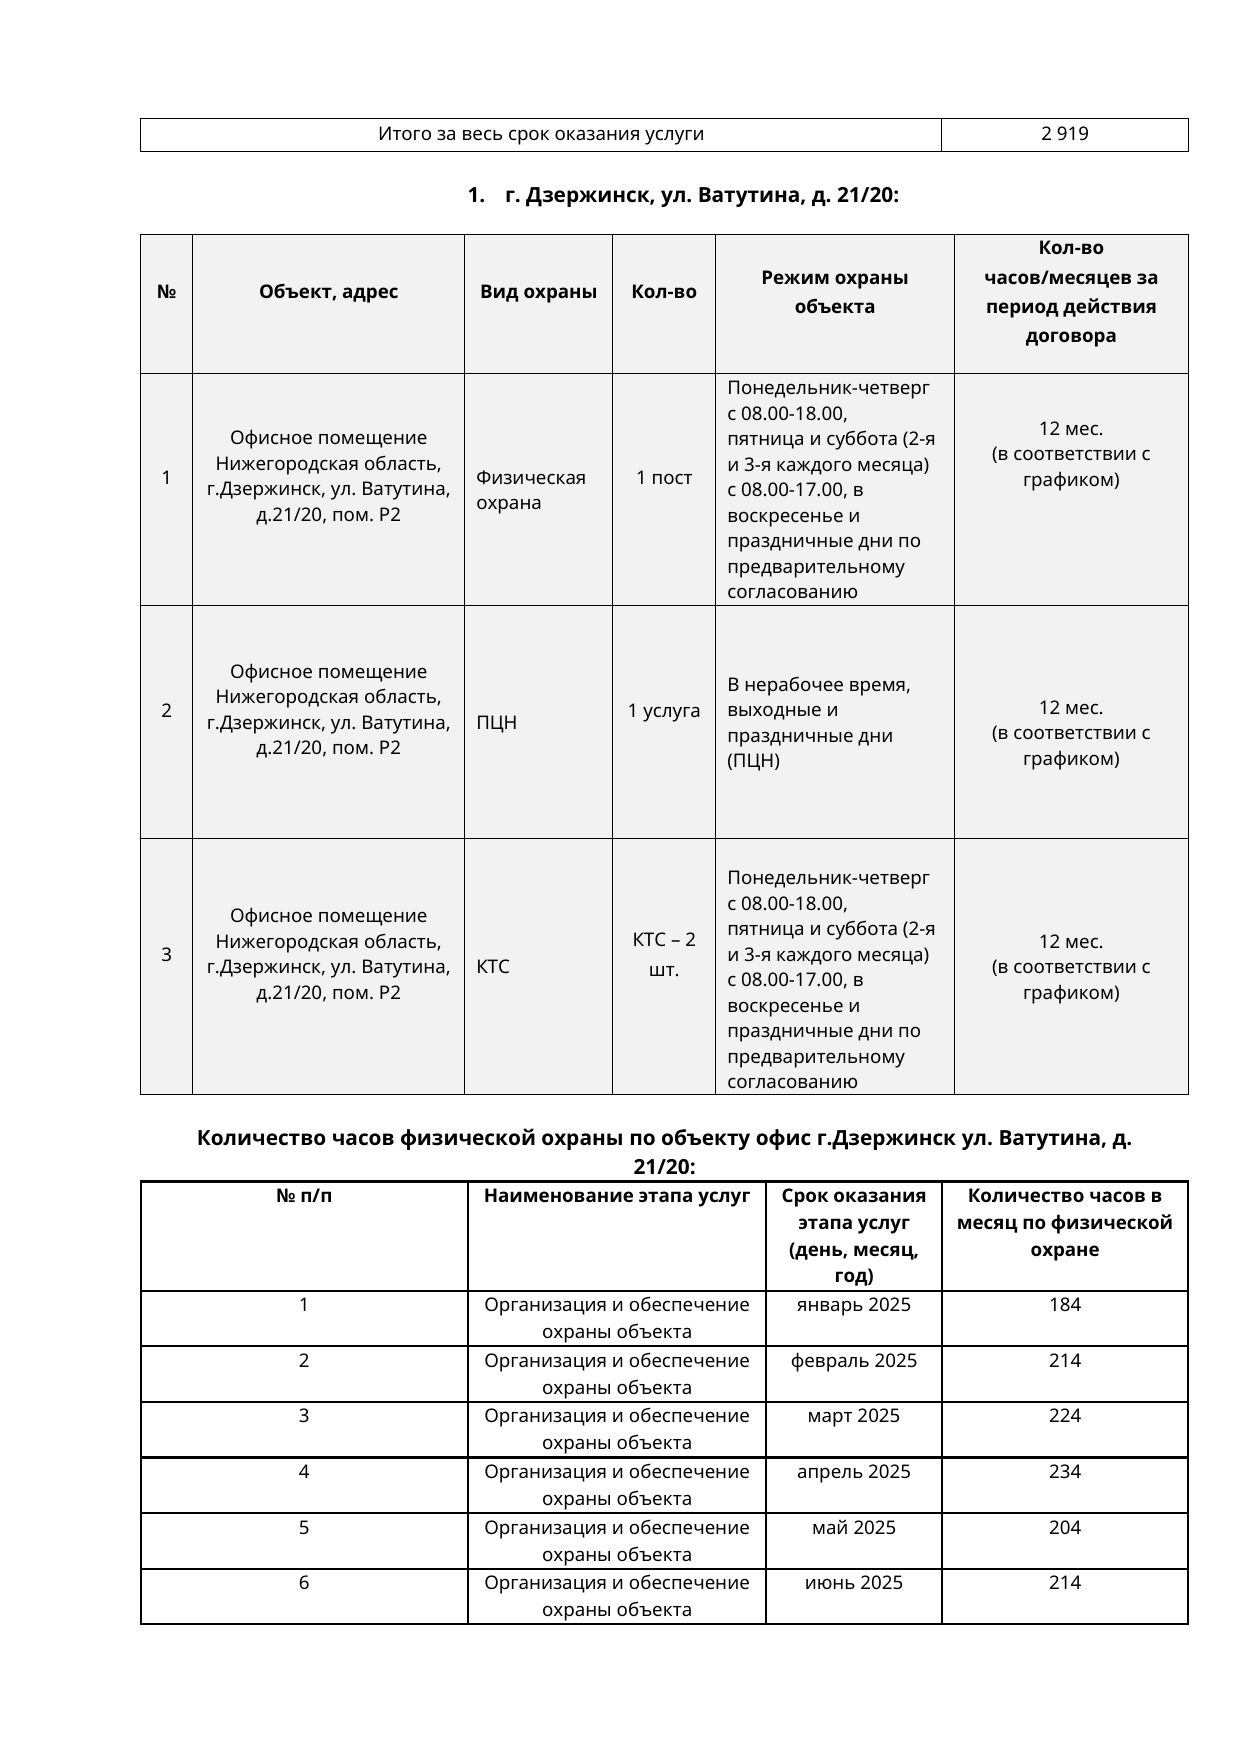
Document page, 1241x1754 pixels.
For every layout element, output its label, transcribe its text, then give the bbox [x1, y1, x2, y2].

table_cell 12 мес. (в соответствии с графиком) [955, 606, 1188, 838]
table_cell июнь 2025 [767, 1570, 941, 1623]
table_header Наименование этапа услуг [469, 1183, 765, 1289]
table_cell Итого за весь срок оказания услуги [141, 119, 941, 151]
table_header Кол-во часов/месяцев за период действия договора [955, 235, 1188, 373]
table_header Количество часов в месяц по физической охране [943, 1183, 1187, 1289]
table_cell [469, 1514, 765, 1568]
table_header Режим охраны объекта [716, 235, 954, 373]
table_cell КТС – 2 шт. [613, 839, 715, 1094]
table_cell 2 919 [942, 119, 1188, 151]
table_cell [469, 1459, 765, 1512]
table_cell КТС [465, 839, 612, 1094]
table_cell 214 [943, 1347, 1187, 1401]
table_cell 1 услуга [613, 606, 715, 838]
table_cell Офисное помещение Нижегородская область, г.Дзержинск, ул. Ватутина, д.21/20, пом. Р2 [193, 374, 464, 605]
table_cell 4 [142, 1459, 467, 1512]
table_cell Понедельник-четверг с 08.00-18.00, пятница и суббота (2-я и 3-я каждого месяца) с 08.00-17.00, в воскресенье и праздничные дни по предварительному согласованию [716, 839, 954, 1094]
table_cell Организация и обеспечение охраны объекта [469, 1403, 765, 1456]
table_cell Понедельник-четверг с 08.00-18.00, пятница и суббота (2-я и 3-я каждого месяца) с 08.00-17.00, в воскресенье и праздничные дни по предварительному согласованию [716, 374, 954, 605]
table_cell 234 [943, 1459, 1187, 1512]
table_cell январь 2025 [767, 1292, 941, 1345]
table_cell 6 [142, 1570, 467, 1623]
table_cell 184 [943, 1292, 1187, 1345]
table_cell февраль 2025 [767, 1347, 941, 1401]
table_cell 3 [141, 839, 192, 1094]
table_cell Офисное помещение Нижегородская область, г.Дзержинск, ул. Ватутина, д.21/20, пом. Р2 [193, 606, 464, 838]
table_cell Организация и обеспечение охраны объекта [469, 1292, 765, 1345]
list г. Дзержинск, ул. Ватутина, д. 21/20: [215, 180, 1152, 209]
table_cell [469, 1570, 765, 1623]
table_header № [141, 235, 192, 373]
table_header Вид охраны [465, 235, 612, 373]
table_cell 1 [142, 1292, 467, 1345]
table_cell 3 [142, 1403, 467, 1456]
table_header Срок оказания этапа услуг (день, месяц, год) [767, 1183, 941, 1289]
table_cell 12 мес. (в соответствии с графиком) [955, 374, 1188, 605]
table_cell 224 [943, 1403, 1187, 1456]
table_cell 2 [142, 1347, 467, 1401]
table_cell 214 [943, 1570, 1187, 1623]
table_cell апрель 2025 [767, 1459, 941, 1512]
table_cell Организация и обеспечение охраны объекта [469, 1347, 765, 1401]
table_header Объект, адрес [193, 235, 464, 373]
text Количество часов физической охраны по объекту офис г.Дзержинск ул. Ватутина, д. 21/20: [177, 1123, 1152, 1180]
table_cell ПЦН [465, 606, 612, 838]
table_cell 2 [141, 606, 192, 838]
table_cell март 2025 [767, 1403, 941, 1456]
table_cell 5 [142, 1514, 467, 1568]
table_cell 12 мес. (в соответствии с графиком) [955, 839, 1188, 1094]
table_cell 1 пост [613, 374, 715, 605]
table_cell Физическая охрана [465, 374, 612, 605]
table_header Кол-во [613, 235, 715, 373]
table_cell В нерабочее время, выходные и праздничные дни (ПЦН) [716, 606, 954, 838]
table_cell 1 [141, 374, 192, 605]
table_cell май 2025 [767, 1514, 941, 1568]
table_cell Офисное помещение Нижегородская область, г.Дзержинск, ул. Ватутина, д.21/20, пом. Р2 [193, 839, 464, 1094]
table_cell 204 [943, 1514, 1187, 1568]
table_header № п/п [142, 1183, 467, 1289]
